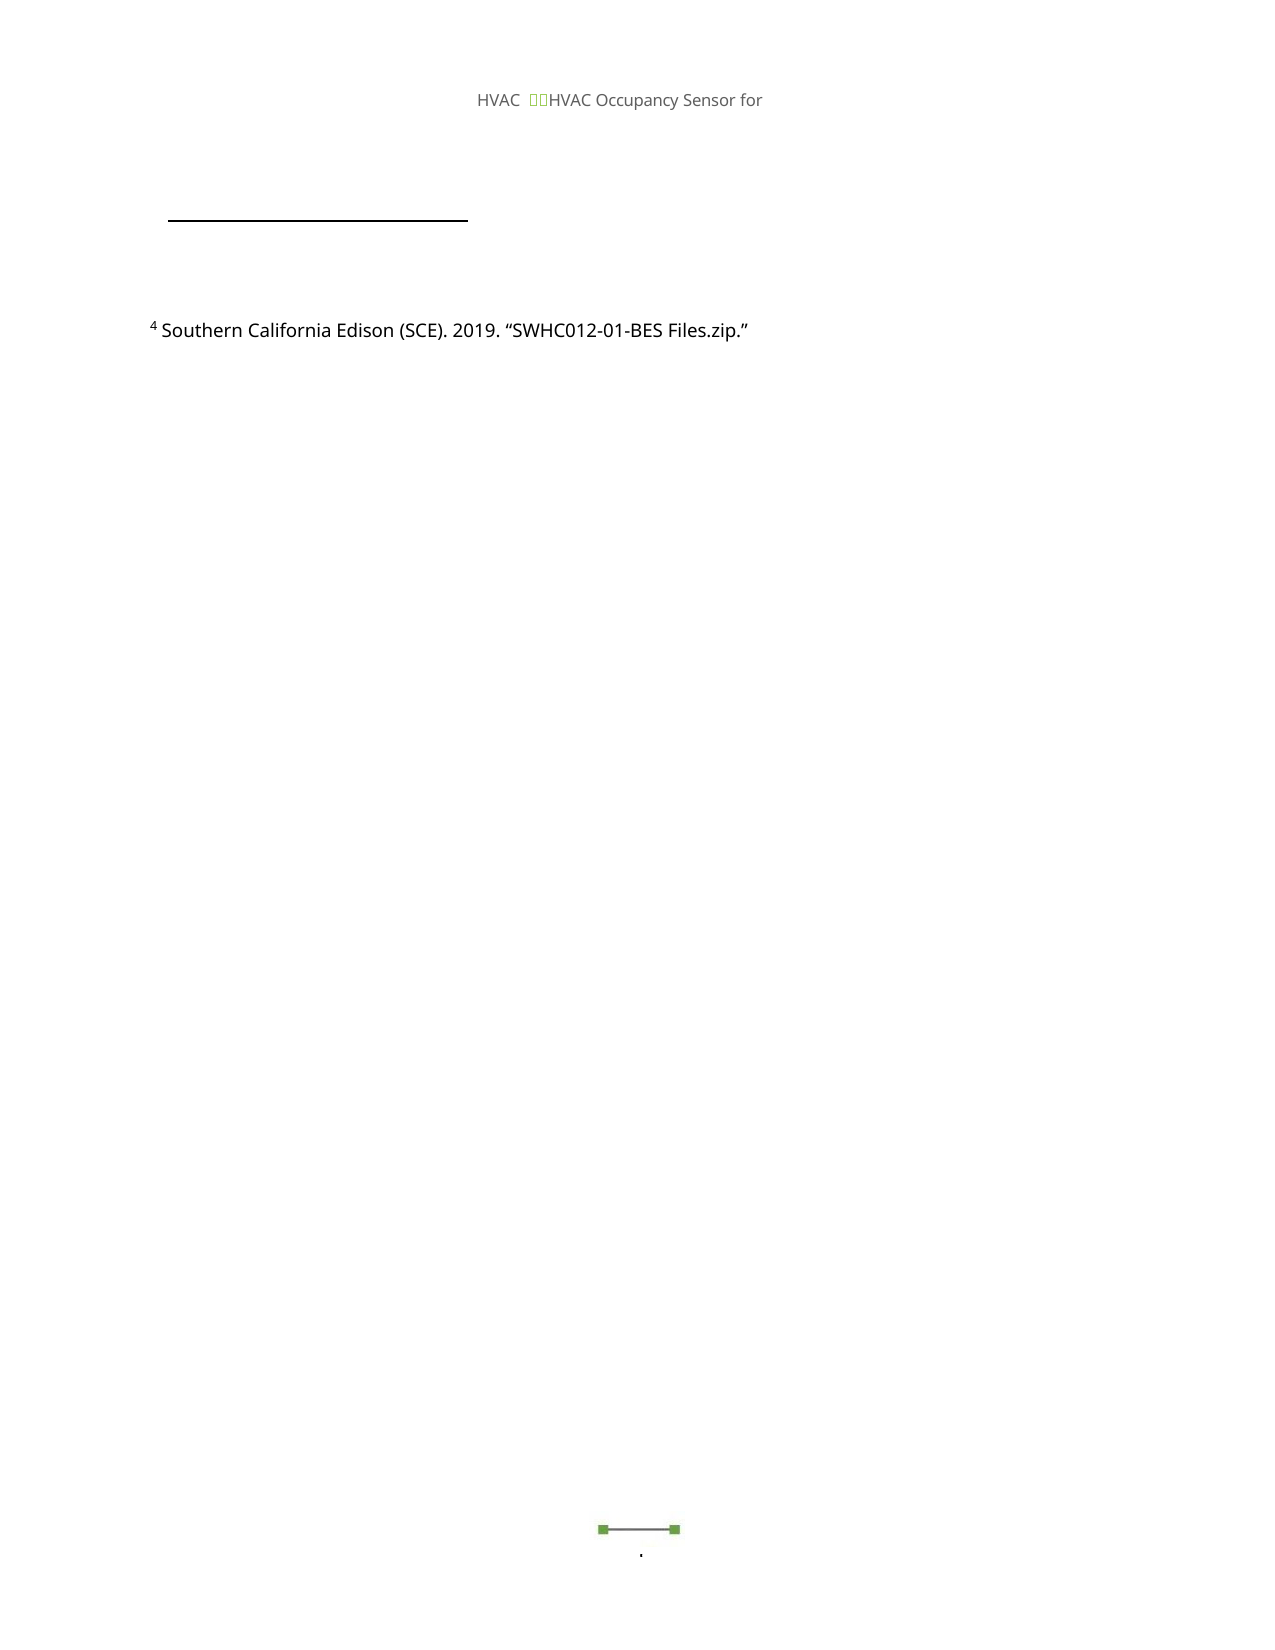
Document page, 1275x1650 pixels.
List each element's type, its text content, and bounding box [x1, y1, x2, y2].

text 4 Southern California Edison (SCE). 2019. “SWHC012-01-BES Files.zip.” [150, 317, 1133, 343]
picture [589, 1511, 685, 1547]
